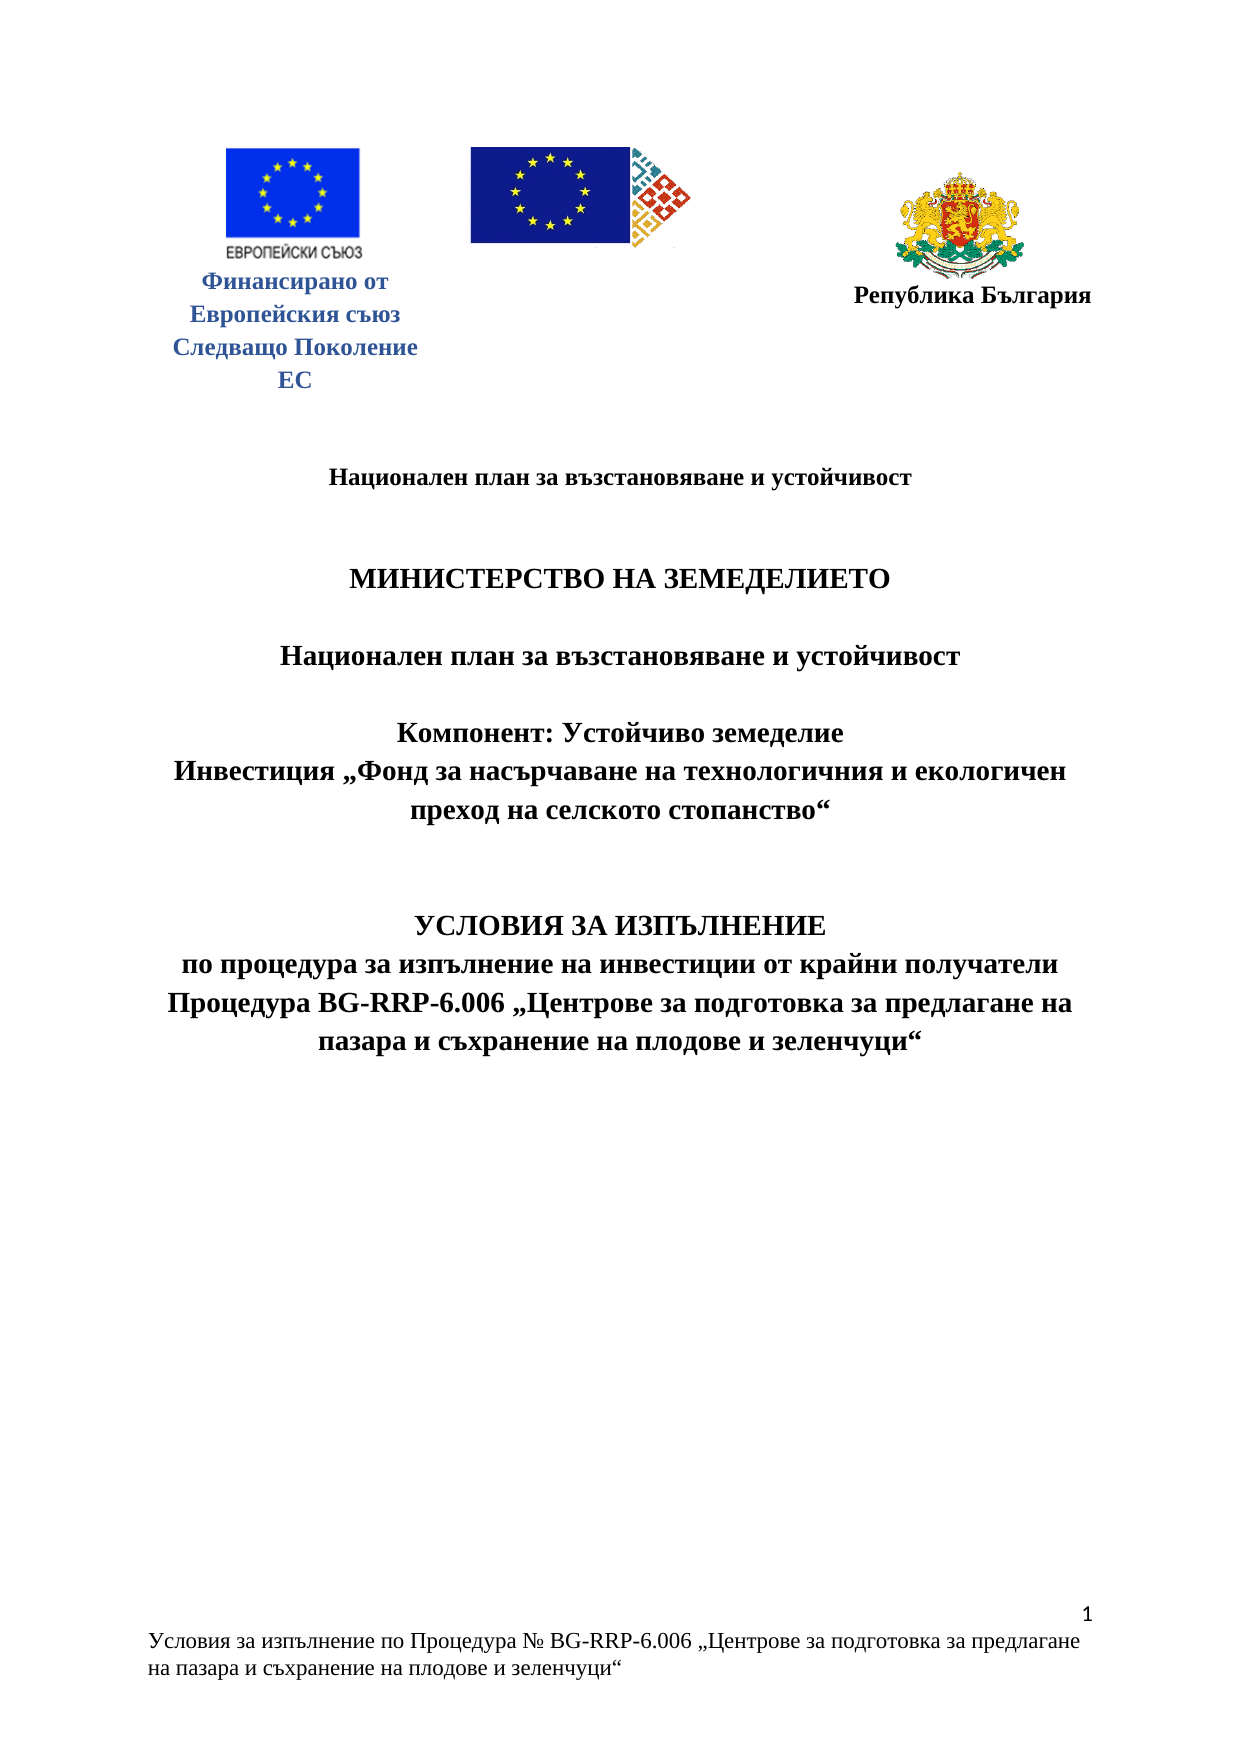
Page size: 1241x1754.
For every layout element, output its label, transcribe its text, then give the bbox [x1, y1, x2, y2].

picture [467, 147, 692, 248]
table_header [443, 148, 826, 397]
table_header Финансирано от Европейския съюз Следващо Поколение ЕС [148, 148, 442, 397]
table_header Република България [826, 148, 1119, 397]
text Национален план за възстановяване и устойчивост [148, 638, 1093, 671]
picture [226, 147, 364, 262]
picture [894, 170, 1025, 279]
text МИНИСТЕРСТВО НА ЗЕМЕДЕЛИЕТО [148, 561, 1093, 594]
text Национален план за възстановяване и устойчивост [148, 462, 1093, 491]
text Процедура BG-RRP-6.006 „Центрове за подготовка за предлагане на пазара и съхранение на плодове и зеленчуци“ [148, 985, 1093, 1057]
text по процедура за изпълнение на инвестиции от крайни получатели [148, 946, 1093, 980]
text УСЛОВИЯ ЗА ИЗПЪЛНЕНИЕ [148, 908, 1093, 941]
text Компонент: Устойчиво земеделие [148, 715, 1093, 748]
text Инвестиция „Фонд за насърчаване на технологичния и екологичен преход на селското стопанство“ [148, 753, 1093, 826]
